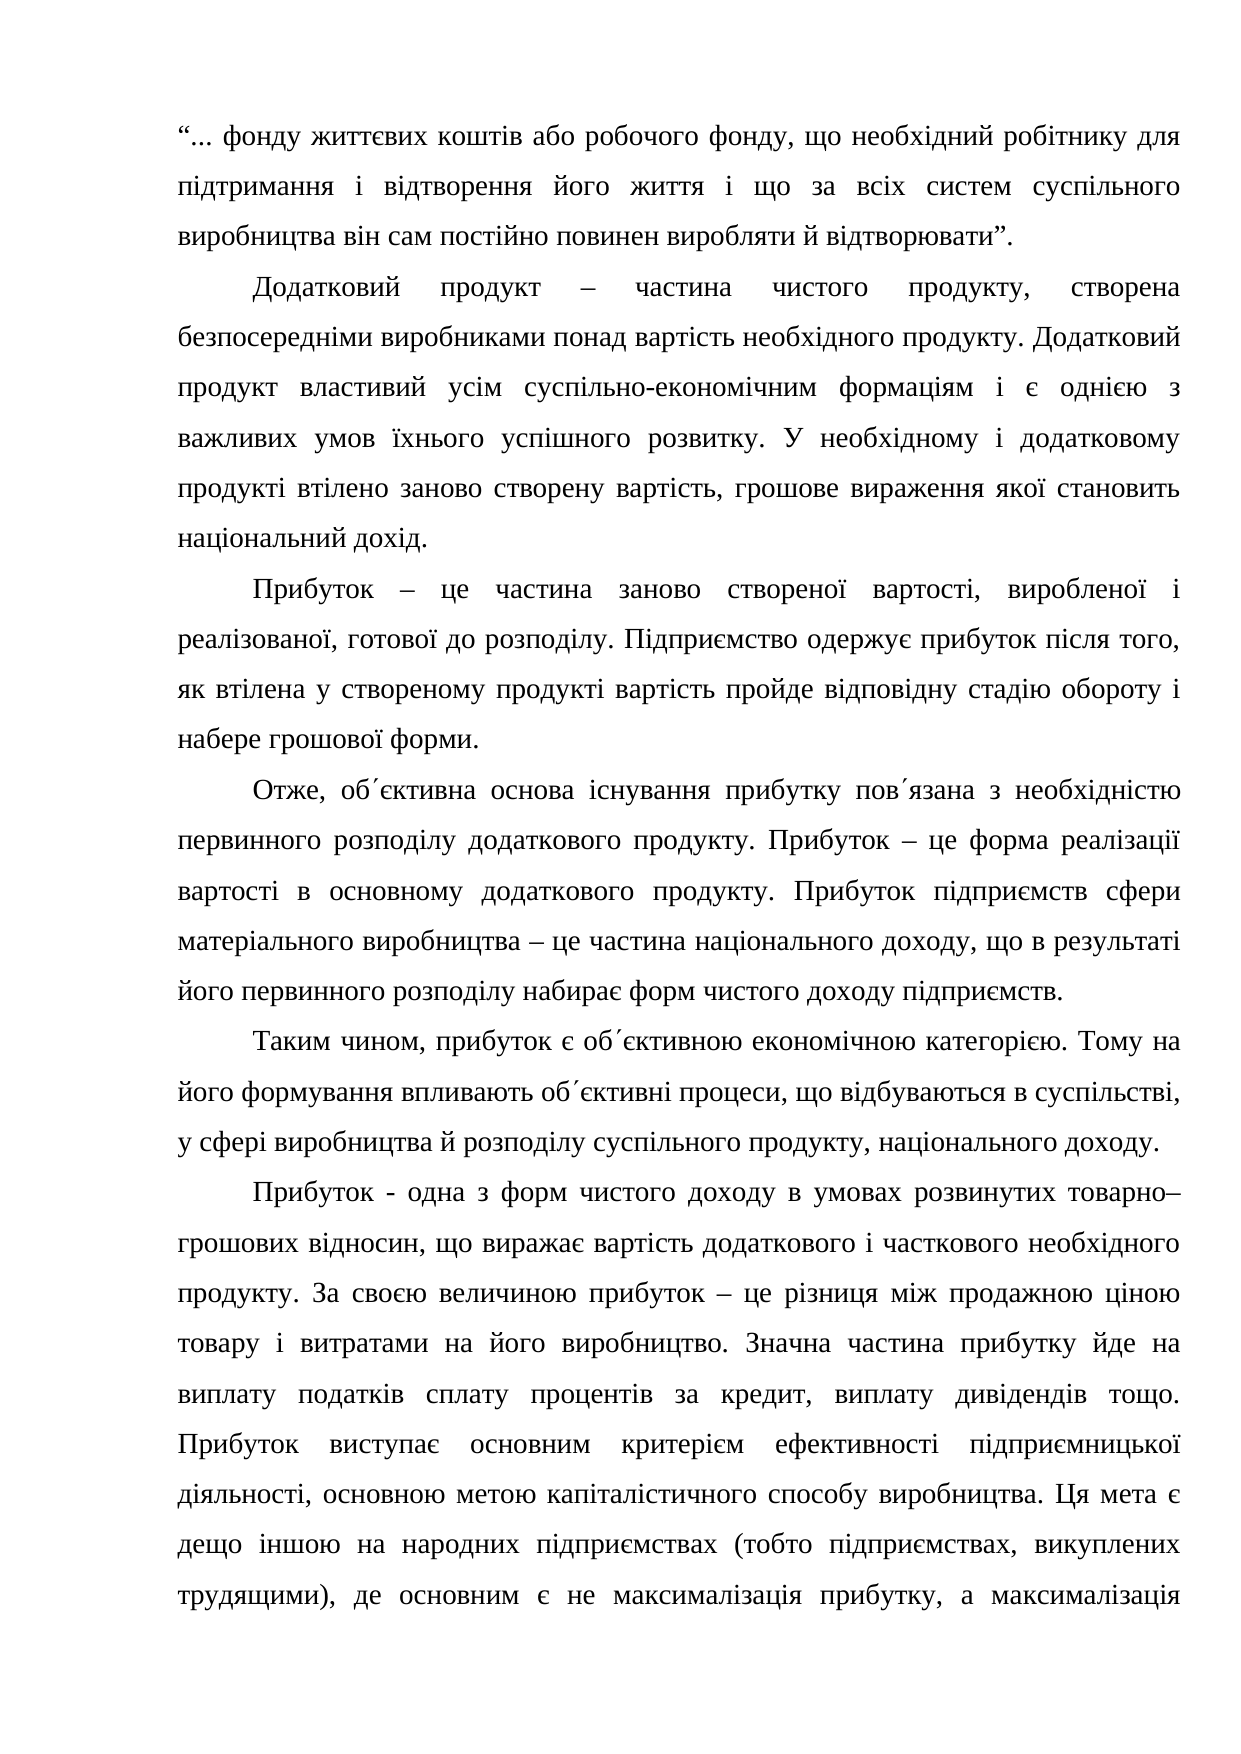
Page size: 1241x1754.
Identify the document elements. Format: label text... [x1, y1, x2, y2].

text Додатковий продукт – частина чистого продукту, створена безпосередніми виробниками понад вартість необхідного продукту. Додатковий продукт властивий усім суспільно-економічним формаціям і є однією з важливих умов їхнього успішного розвитку. У необхідному і додатковому продукті втілено заново створену вартість, грошове вираження якої становить національний дохід. [177, 269, 1181, 554]
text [177, 1175, 1181, 1611]
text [177, 118, 1181, 252]
text Таким чином, прибуток є обєктивною економічною категорією. Тому на його формування впливають обєктивні процеси, що відбуваються в суспільстві, у сфері виробництва й розподілу суспільного продукту, національного доходу. [177, 1024, 1181, 1158]
text Прибуток – це частина заново створеної вартості, виробленої і реалізованої, готової до розподілу. Підприємство одержує прибуток після того, як втілена у створеному продукті вартість пройде відповідну стадію обороту і набере грошової форми. [177, 571, 1181, 755]
text Отже, обєктивна основа існування прибутку повязана з необхідністю первинного розподілу додаткового продукту. Прибуток – це форма реалізації вартості в основному додаткового продукту. Прибуток підприємств сфери матеріального виробництва – це частина національного доходу, що в результаті його первинного розподілу набирає форм чистого доходу підприємств. [177, 772, 1181, 1007]
